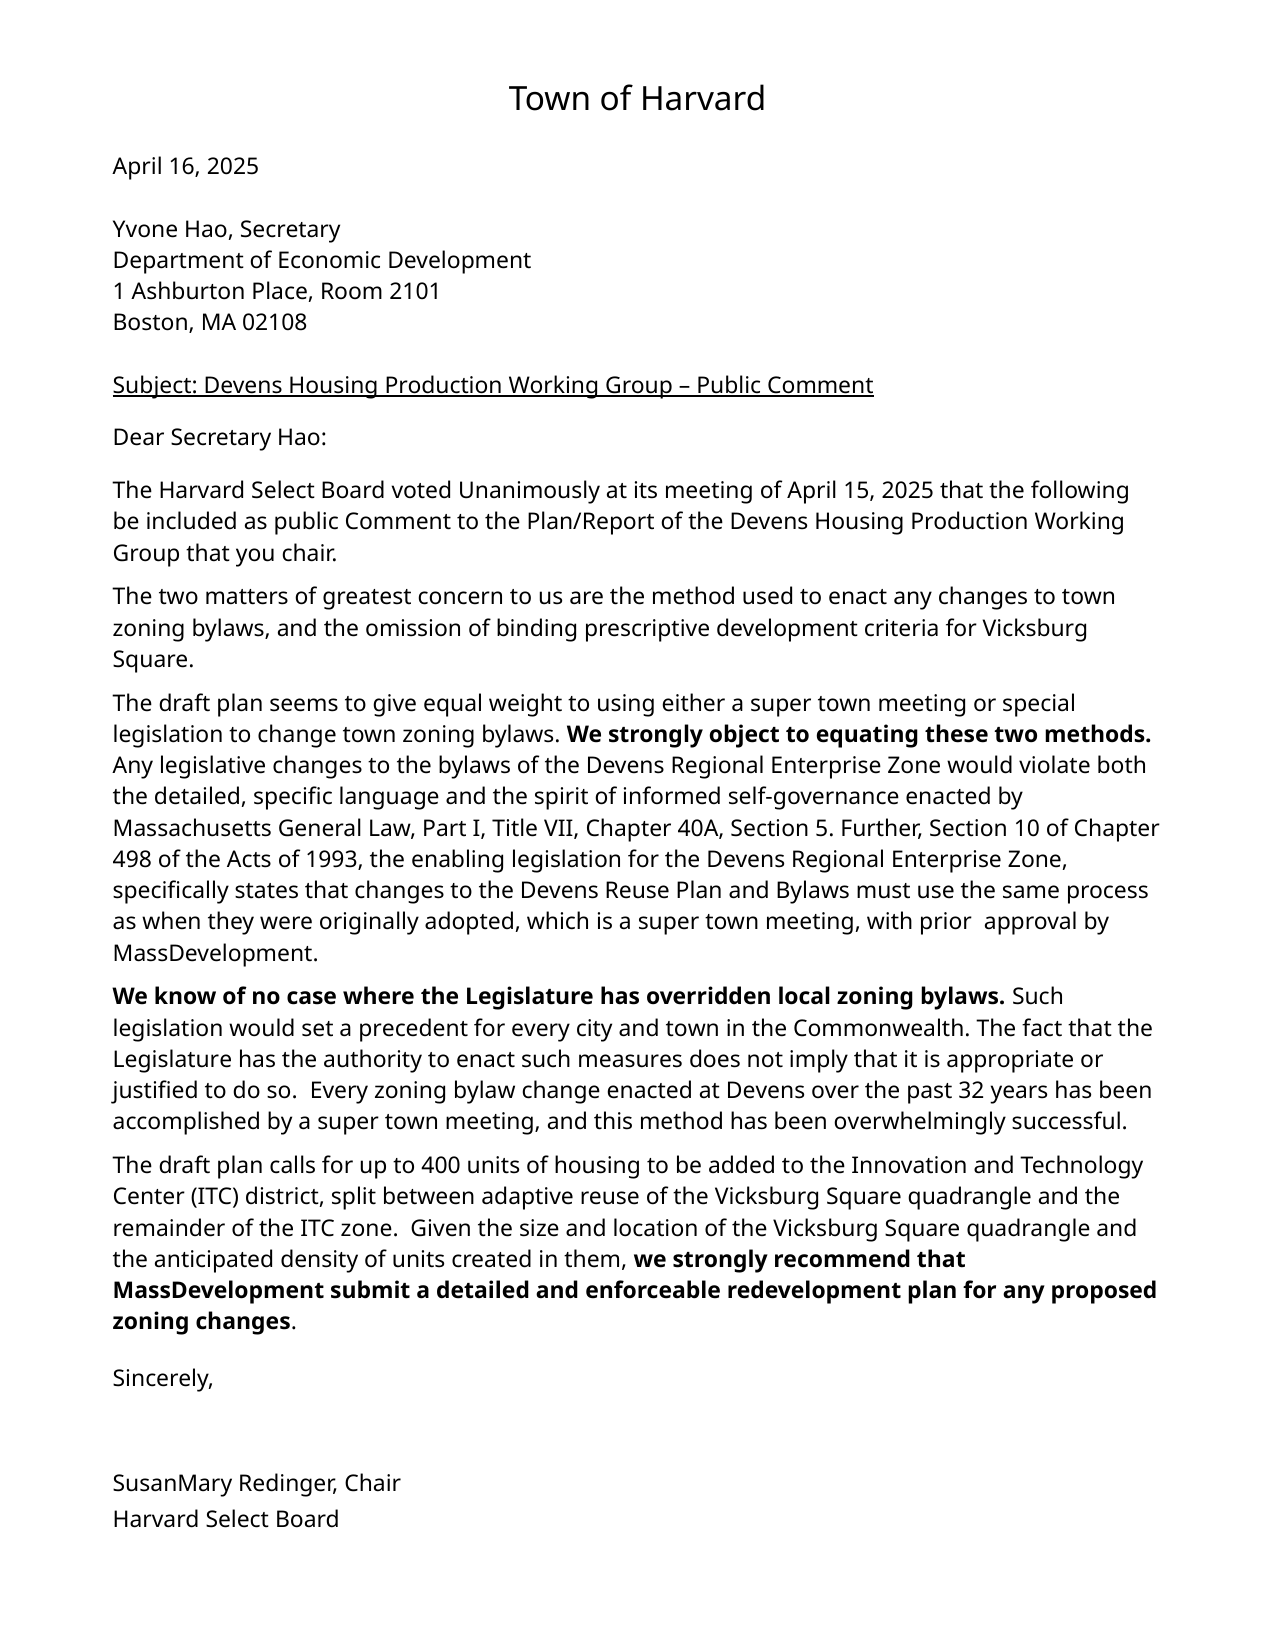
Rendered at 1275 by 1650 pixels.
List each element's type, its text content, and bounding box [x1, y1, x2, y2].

text The draft plan calls for up to 400 units of housing to be added to the Innovation and Technology Center (ITC) district, split between adaptive reuse of the Vicksburg Square quadrangle and the remainder of the ITC zone. Given the size and location of the Vicksburg Square quadrangle and the anticipated density of units created in them, we strongly recommend that MassDevelopment submit a detailed and enforceable redevelopment plan for any proposed zoning changes. [112, 1149, 1162, 1336]
text Department of Economic Development [112, 244, 1162, 275]
text The two matters of greatest concern to us are the method used to enact any changes to town zoning bylaws, and the omission of binding prescriptive development criteria for Vicksburg Square. [112, 580, 1162, 674]
text Dear Secretary Hao: [112, 421, 1162, 453]
text Boston, MA 02108 [112, 306, 1162, 337]
text Harvard Select Board [112, 1503, 1162, 1534]
text SusanMary Redinger, Chair [112, 1467, 1162, 1498]
text Subject: Devens Housing Production Working Group – Public Comment [112, 369, 1162, 400]
text We know of no case where the Legislature has overridden local zoning bylaws. Such legislation would set a precedent for every city and town in the Commonwealth. The fact that the Legislature has the authority to enact such measures does not imply that it is appropriate or justified to do so. Every zoning bylaw change enacted at Devens over the past 32 years has been accomplished by a super town meeting, and this method has been overwhelmingly successful. [112, 980, 1162, 1136]
text Sincerely, [112, 1361, 1162, 1393]
text The draft plan seems to give equal weight to using either a super town meeting or special legislation to change town zoning bylaws. We strongly object to equating these two methods. Any legislative changes to the bylaws of the Devens Regional Enterprise Zone would violate both the detailed, specific language and the spirit of informed self-governance enacted by Massachusetts General Law, Part I, Title VII, Chapter 40A, Section 5. Further, Section 10 of Chapter 498 of the Acts of 1993, the enabling legislation for the Devens Regional Enterprise Zone, specifically states that changes to the Devens Reuse Plan and Bylaws must use the same process as when they were originally adopted, which is a super town meeting, with prior approval by MassDevelopment. [112, 686, 1162, 968]
text 1 Ashburton Place, Room 2101 [112, 275, 1162, 306]
text April 16, 2025 [112, 150, 1162, 181]
text Yvone Hao, Secretary [112, 212, 1162, 244]
text The Harvard Select Board voted Unanimously at its meeting of April 15, 2025 that the following be included as public Comment to the Plan/Report of the Devens Housing Production Working Group that you chair. [112, 474, 1162, 568]
